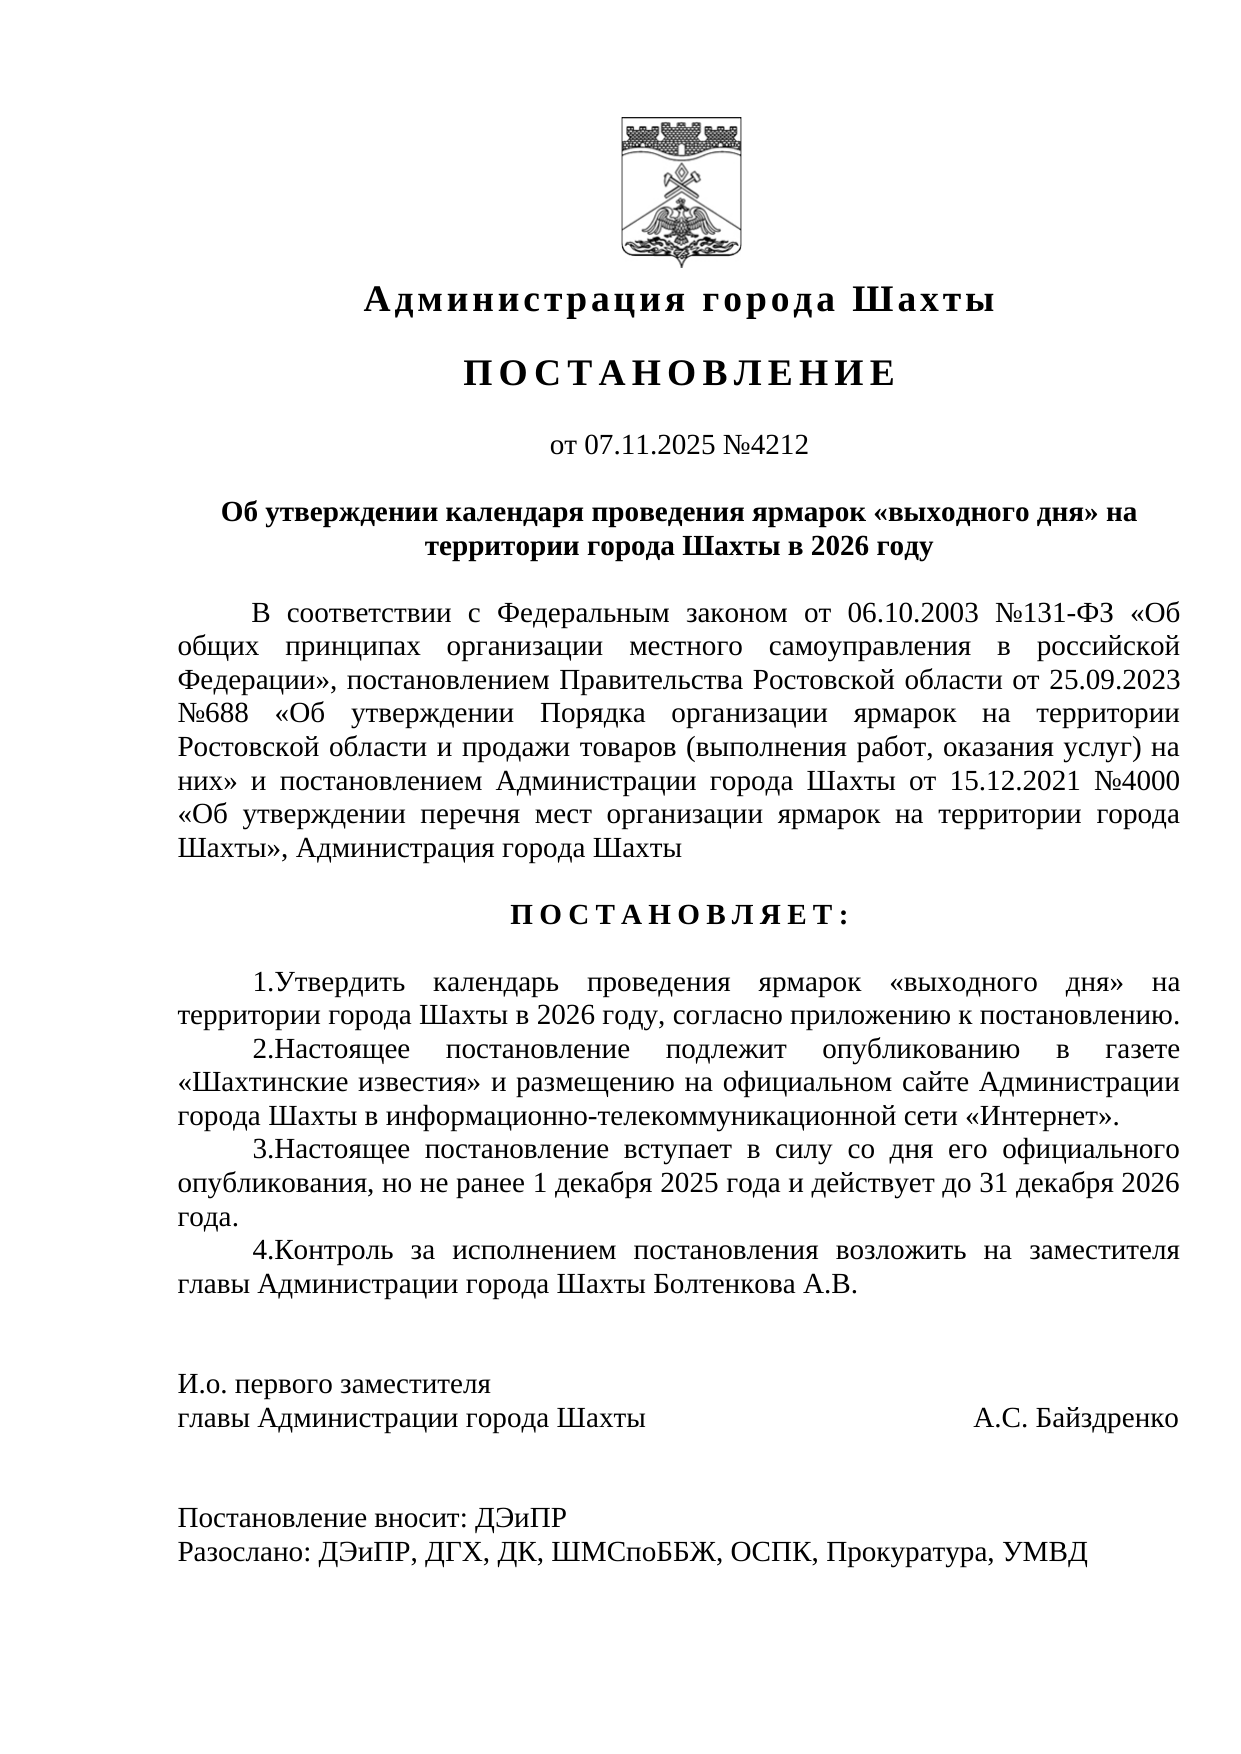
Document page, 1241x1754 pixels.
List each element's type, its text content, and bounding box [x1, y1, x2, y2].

text Разослано: ДЭиПР, ДГХ, ДК, ШМСпоББЖ, ОСПК, Прокуратура, УМВД [177, 1534, 1181, 1568]
text 3.Настоящее постановление вступает в силу со дня его официального опубликования, но не ранее 1 декабря 2025 года и действует до 31 декабря 2026 года. [177, 1132, 1181, 1232]
text В соответствии с Федеральным законом от 06.10.2003 №131-ФЗ «Об общих принципах организации местного самоуправления в российской Федерации», постановлением Правительства Ростовской области от 25.09.2023 №688 «Об утверждении Порядка организации ярмарок на территории Ростовской области и продажи товаров (выполнения работ, оказания услуг) на них» и постановлением Администрации города Шахты от 15.12.2021 №4000 «Об утверждении перечня мест организации ярмарок на территории города Шахты», Администрация города Шахты [177, 595, 1181, 863]
text главы Администрации города Шахты А.С. Байздренко [177, 1400, 1181, 1433]
text 4.Контроль за исполнением постановления возложить на заместителя главы Администрации города Шахты Болтенкова А.В. [177, 1232, 1181, 1299]
text ПОСТАНОВЛЕНИЕ [177, 351, 1181, 394]
text Администрация города Шахты [177, 276, 1181, 319]
picture [621, 117, 742, 268]
text ПОСТАНОВЛЯЕТ: [177, 897, 1181, 930]
text от 07.11.2025 №4212 [177, 427, 1181, 461]
text Постановление вносит: ДЭиПР [177, 1501, 1181, 1534]
text 2.Настоящее постановление подлежит опубликованию в газете «Шахтинские известия» и размещению на официальном сайте Администрации города Шахты в информационно-телекоммуникационной сети «Интернет». [177, 1031, 1181, 1132]
text Об утверждении календаря проведения ярмарок «выходного дня» на территории города Шахты в 2026 году [177, 494, 1181, 561]
text 1.Утвердить календарь проведения ярмарок «выходного дня» на территории города Шахты в 2026 году, согласно приложению к постановлению. [177, 964, 1181, 1031]
text И.о. первого заместителя [177, 1366, 1181, 1400]
